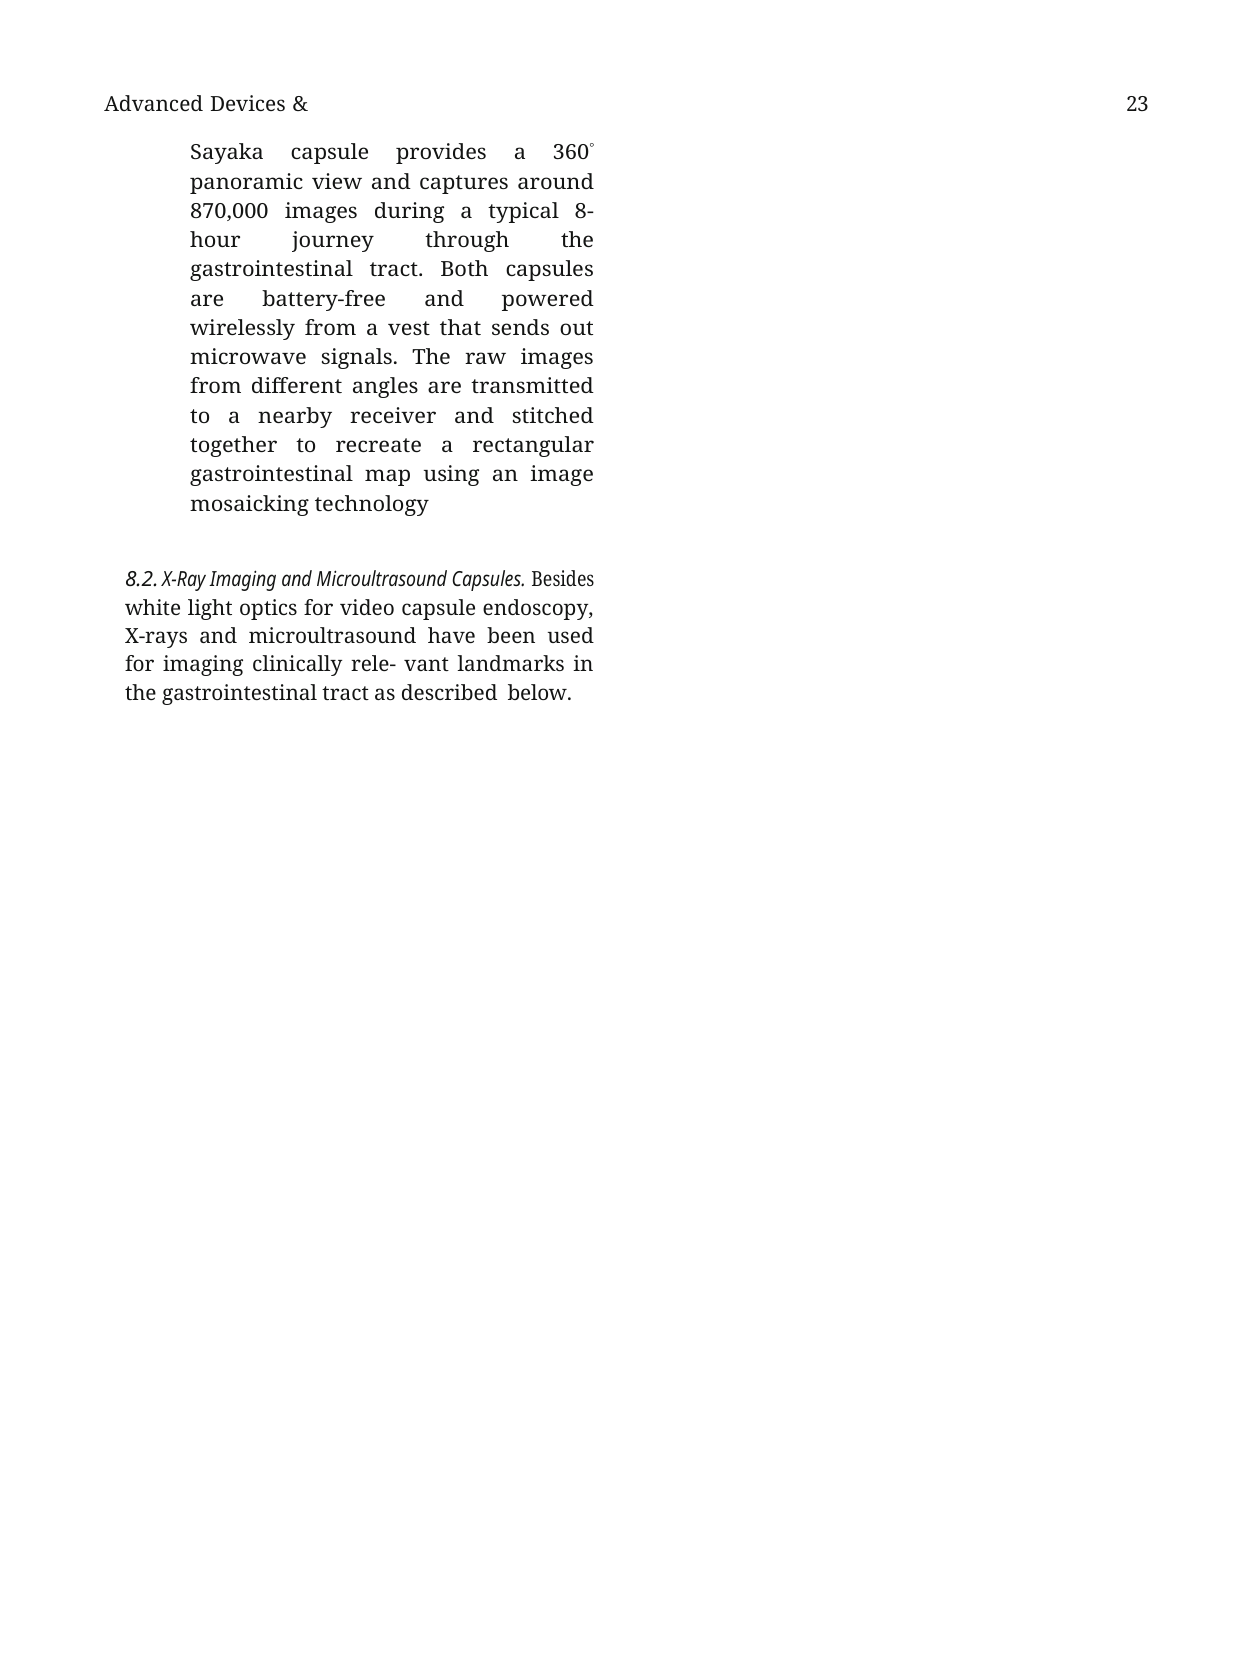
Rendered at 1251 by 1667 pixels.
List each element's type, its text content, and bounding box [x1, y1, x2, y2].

text Sayaka capsule provides a 360° panoramic view and captures around 870,000 images during a typical 8- hour journey through the gastrointestinal tract. Both capsules are battery-free and powered wirelessly from a vest that sends out microwave signals. The raw images from diﬀerent angles are transmitted to a nearby receiver and stitched together to recreate a rectangular gastrointestinal map using an image mosaicking technology [190, 137, 594, 517]
list X-Ray Imaging and Microultrasound Capsules. Besides white light optics for video capsule endoscopy, X-rays and microultrasound have been used for imaging clinically rele- vant landmarks in the gastrointestinal tract as described below. [125, 564, 594, 706]
